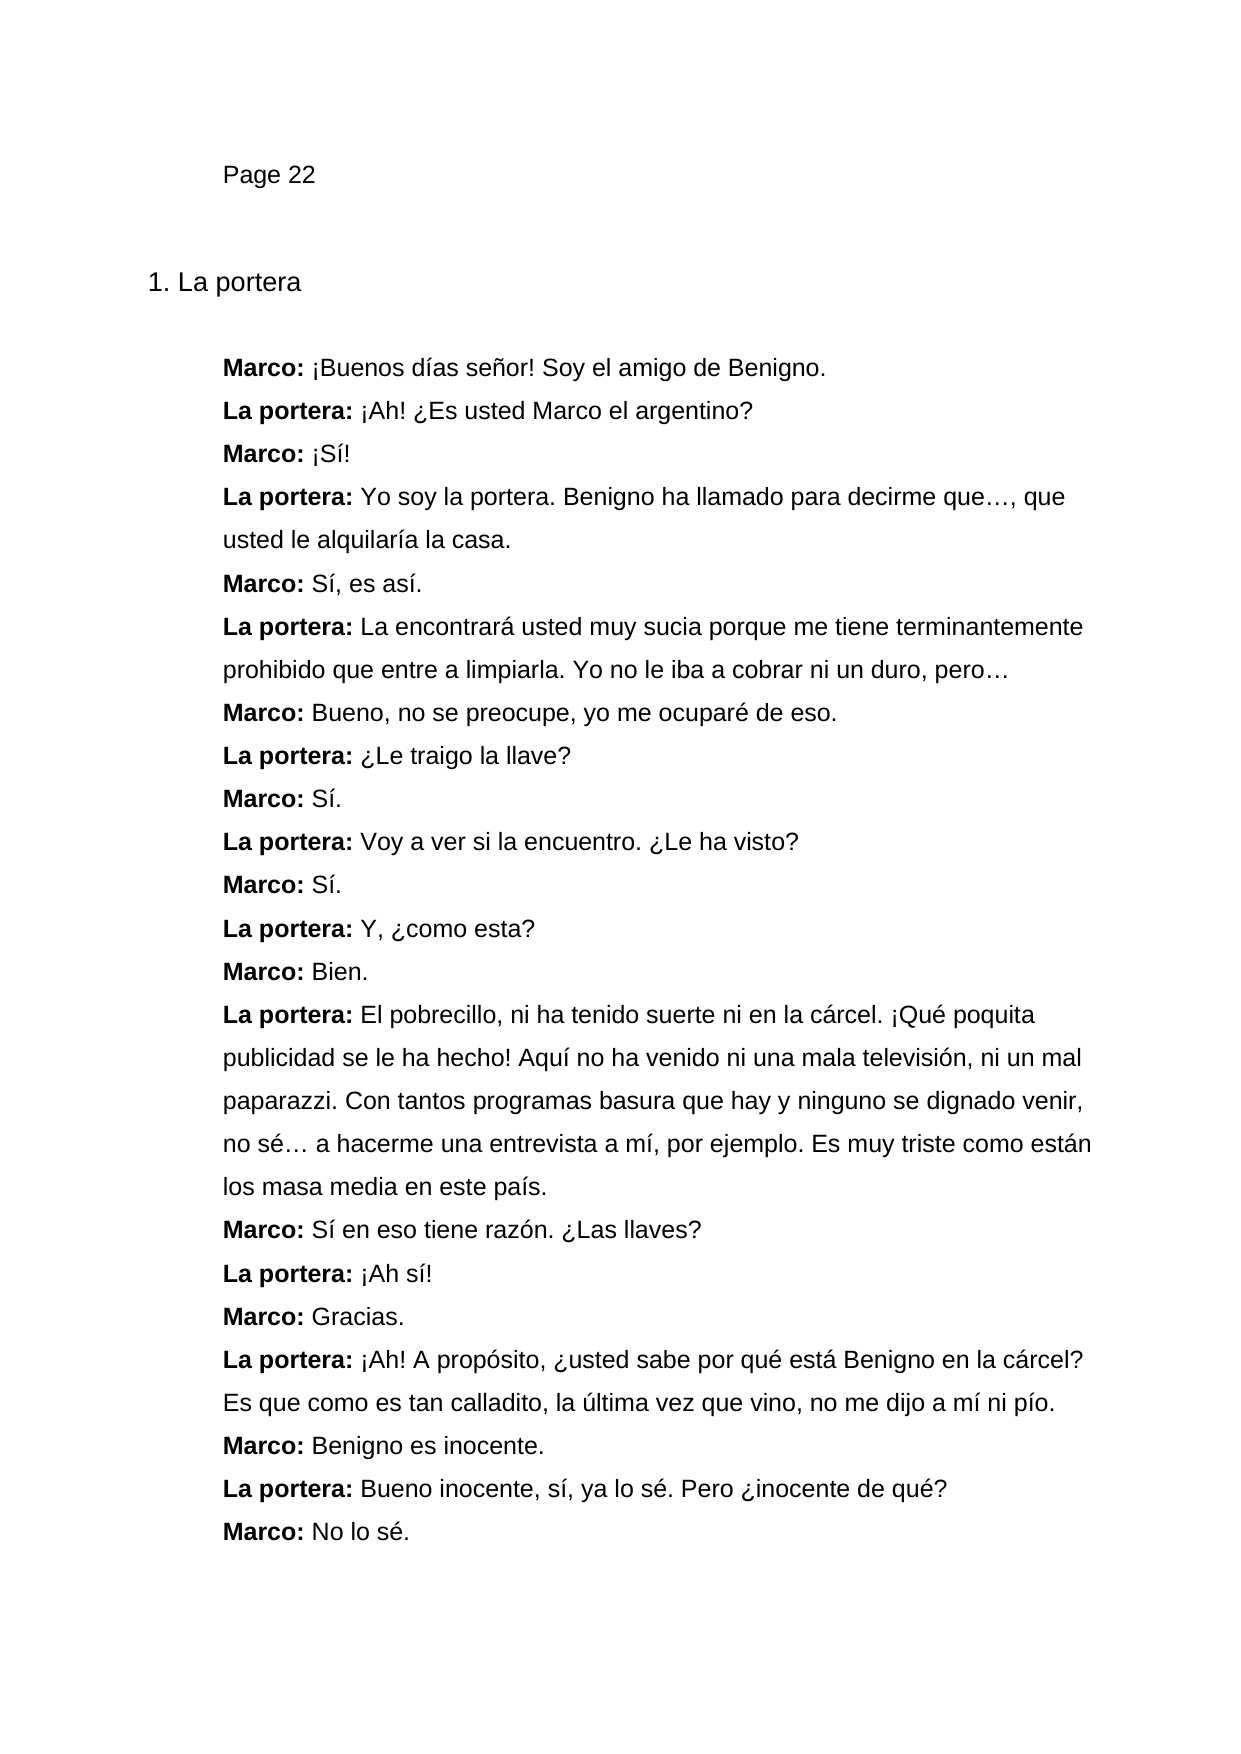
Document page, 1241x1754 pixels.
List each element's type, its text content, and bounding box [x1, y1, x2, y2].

list La portera: ¡Ah sí! [223, 1258, 1093, 1287]
list La portera: ¿Le traigo la llave? [223, 741, 1093, 770]
list Marco: Sí. [223, 870, 1093, 899]
list Marco: ¡Sí! [223, 439, 1093, 468]
list Marco: Bueno, no se preocupe, yo me ocuparé de eso. [223, 698, 1093, 727]
list La portera: La encontrará usted muy sucia porque me tiene terminantemente prohibido que entre a limpiarla. Yo no le iba a cobrar ni un duro, pero… [223, 612, 1093, 683]
list La portera: Yo soy la portera. Benigno ha llamado para decirme que…, que usted le alquilaría la casa. [223, 482, 1093, 554]
list La portera: Voy a ver si la encuentro. ¿Le ha visto? [223, 827, 1093, 856]
list Marco: Sí en eso tiene razón. ¿Las llaves? [223, 1215, 1093, 1244]
list Marco: Gracias. [223, 1302, 1093, 1330]
list Marco: ¡Buenos días señor! Soy el amigo de Benigno. [223, 353, 1093, 382]
list La portera: ¡Ah! ¿Es usted Marco el argentino? [223, 396, 1093, 425]
list Marco: Sí. [223, 784, 1093, 813]
list La portera: Y, ¿como esta? [223, 913, 1093, 942]
list Marco: Benigno es inocente. [223, 1431, 1093, 1460]
list Marco: Sí, es así. [223, 568, 1093, 597]
list Marco: Bien. [223, 957, 1093, 985]
list Marco: No lo sé. [223, 1517, 1093, 1546]
list La portera: Bueno inocente, sí, ya lo sé. Pero ¿inocente de qué? [223, 1474, 1093, 1503]
subtitle 1. La portera [148, 266, 1093, 297]
list Page 22 [223, 160, 1093, 189]
list La portera: El pobrecillo, ni ha tenido suerte ni en la cárcel. ¡Qué poquita publicidad se le ha hecho! Aquí no ha venido ni una mala televisión, ni un mal paparazzi. Con tantos programas basura que hay y ninguno se dignado venir, no sé… a hacerme una entrevista a mí, por ejemplo. Es muy triste como están los masa media en este país. [223, 1000, 1093, 1201]
list La portera: ¡Ah! A propósito, ¿usted sabe por qué está Benigno en la cárcel? Es que como es tan calladito, la última vez que vino, no me dijo a mí ni pío. [223, 1345, 1093, 1417]
